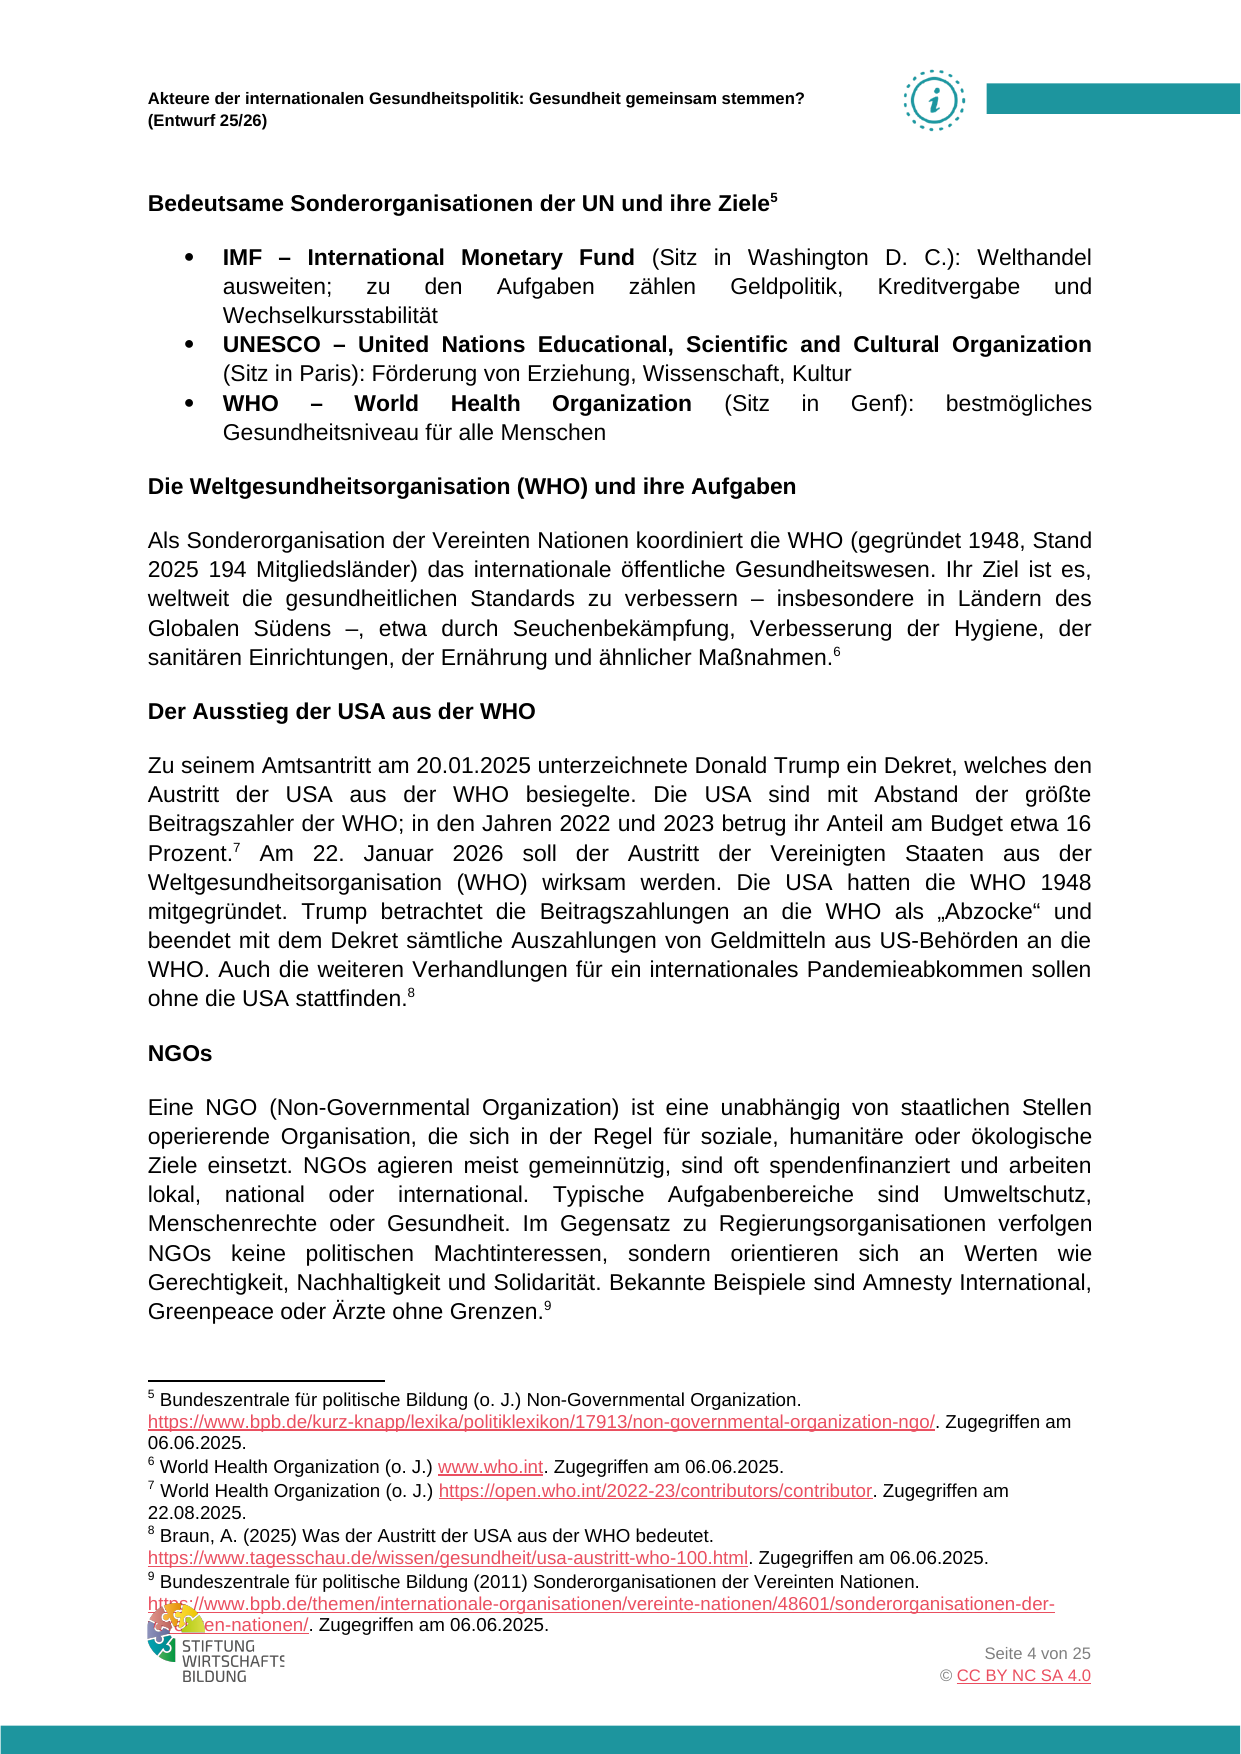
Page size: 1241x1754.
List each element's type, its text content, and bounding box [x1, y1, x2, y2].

text Bedeutsame Sonderorganisationen der UN und ihre Ziele [148, 188, 1093, 217]
text NGOs [148, 1038, 1093, 1067]
text Eine NGO (Non-Governmental Organization) ist eine unabhängig von staatlichen Stellen operierende Organisation, die sich in der Regel für soziale, humanitäre oder ökologische Ziele einsetzt. NGOs agieren meist gemeinnützig, sind oft spendenfinanziert und arbeiten lokal, national oder international. Typische Aufgabenbereiche sind Umweltschutz, Menschenrechte oder Gesundheit. Im Gegensatz zu Regierungsorganisationen verfolgen NGOs keine politischen Machtinteressen, sondern orientieren sich an Werten wie Gerechtigkeit, Nachhaltigkeit und Solidarität. Bekannte Beispiele sind Amnesty International, Greenpeace oder Ärzte ohne Grenzen. [148, 1092, 1093, 1325]
text Der Ausstieg der USA aus der WHO [148, 696, 1093, 725]
picture [146, 1602, 285, 1682]
text Als Sonderorganisation der Vereinten Nationen koordiniert die WHO (gegründet 1948, Stand 2025 194 Mitgliedsländer) das internationale öffentliche Gesundheitswesen. Ihr Ziel ist es, weltweit die gesundheitlichen Standards zu verbessern – insbesondere in Ländern des Globalen Südens –, etwa durch Seuchenbekämpfung, Verbesserung der Hygiene, der sanitären Einrichtungen, der Ernährung und ähnlicher Maßnahmen. [148, 525, 1093, 671]
list WHO – World Health Organization (Sitz in Genf): bestmögliches Gesundheitsniveau für alle Menschen [185, 388, 1093, 446]
text Zu seinem Amtsantritt am 20.01.2025 unterzeichnete Donald Trump ein Dekret, welches den Austritt der USA aus der WHO besiegelte. Die USA sind mit Abstand der größte Beitragszahler der WHO; in den Jahren 2022 und 2023 betrug ihr Anteil am Budget etwa 16 Prozent. Am 22. Januar 2026 soll der Austritt der Vereinigten Staaten aus der Weltgesundheitsorganisation (WHO) wirksam werden. Die USA hatten die WHO 1948 mitgegründet. Trump betrachtet die Beitragszahlungen an die WHO als „Abzocke“ und beendet mit dem Dekret sämtliche Auszahlungen von Geldmitteln aus US-Behörden an die WHO. Auch die weiteren Verhandlungen für ein internationales Pandemieabkommen sollen ohne die USA stattfinden. [148, 750, 1093, 1013]
text Die Weltgesundheitsorganisation (WHO) und ihre Aufgaben [148, 471, 1093, 500]
list UNESCO – United Nations Educational, Scientific and Cultural Organization (Sitz in Paris): Förderung von Erziehung, Wissenschaft, Kultur [185, 329, 1093, 388]
list IMF – International Monetary Fund (Sitz in Washington D. C.): Welthandel ausweiten; zu den Aufgaben zählen Geldpolitik, Kreditvergabe und Wechselkursstabilität [185, 242, 1093, 329]
picture [902, 68, 966, 132]
